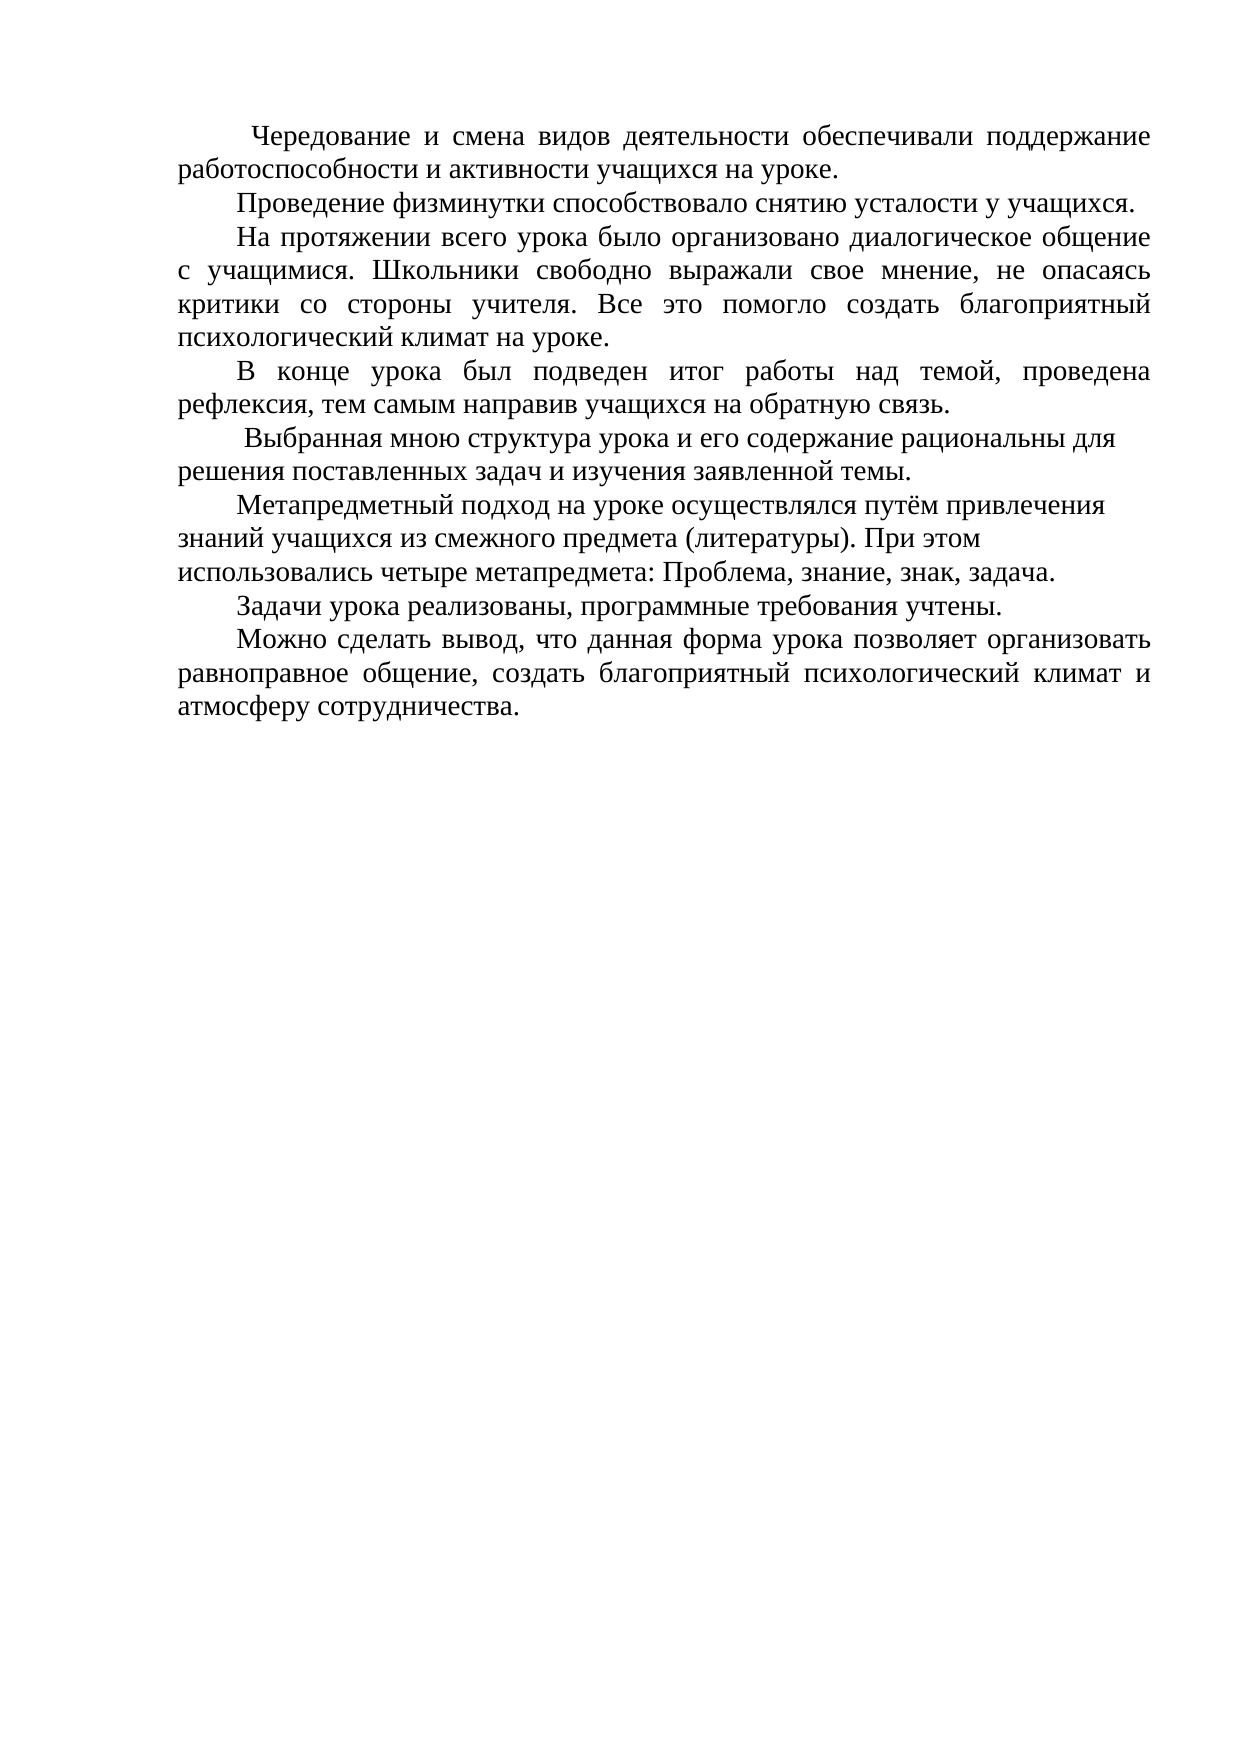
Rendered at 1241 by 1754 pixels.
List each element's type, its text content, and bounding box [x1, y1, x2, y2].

text Чередование и смена видов деятельности обеспечивали поддержание работоспособности и активности учащихся на уроке. [177, 118, 1152, 185]
text Можно сделать вывод, что данная форма урока позволяет организовать равноправное общение, создать благоприятный психологический климат и атмосферу сотрудничества. [177, 621, 1152, 722]
text Проведение физминутки способствовало снятию усталости у учащихся. [177, 185, 1152, 219]
text Выбранная мною структура урока и его содержание рациональны для решения поставленных задач и изучения заявленной темы. [177, 420, 1152, 487]
text Задачи урока реализованы, программные требования учтены. [177, 588, 1152, 621]
text В конце урока был подведен итог работы над темой, проведена рефлексия, тем самым направив учащихся на обратную связь. [177, 353, 1152, 420]
text На протяжении всего урока было организовано диалогическое общение с учащимися. Школьники свободно выражали свое мнение, не опасаясь критики со стороны учителя. Все это помогло создать благоприятный психологический климат на уроке. [177, 219, 1152, 353]
text Метапредметный подход на уроке осуществлялся путём привлечения знаний учащихся из смежного предмета (литературы). При этом использовались четыре метапредмета: Проблема, знание, знак, задача. [177, 487, 1152, 588]
